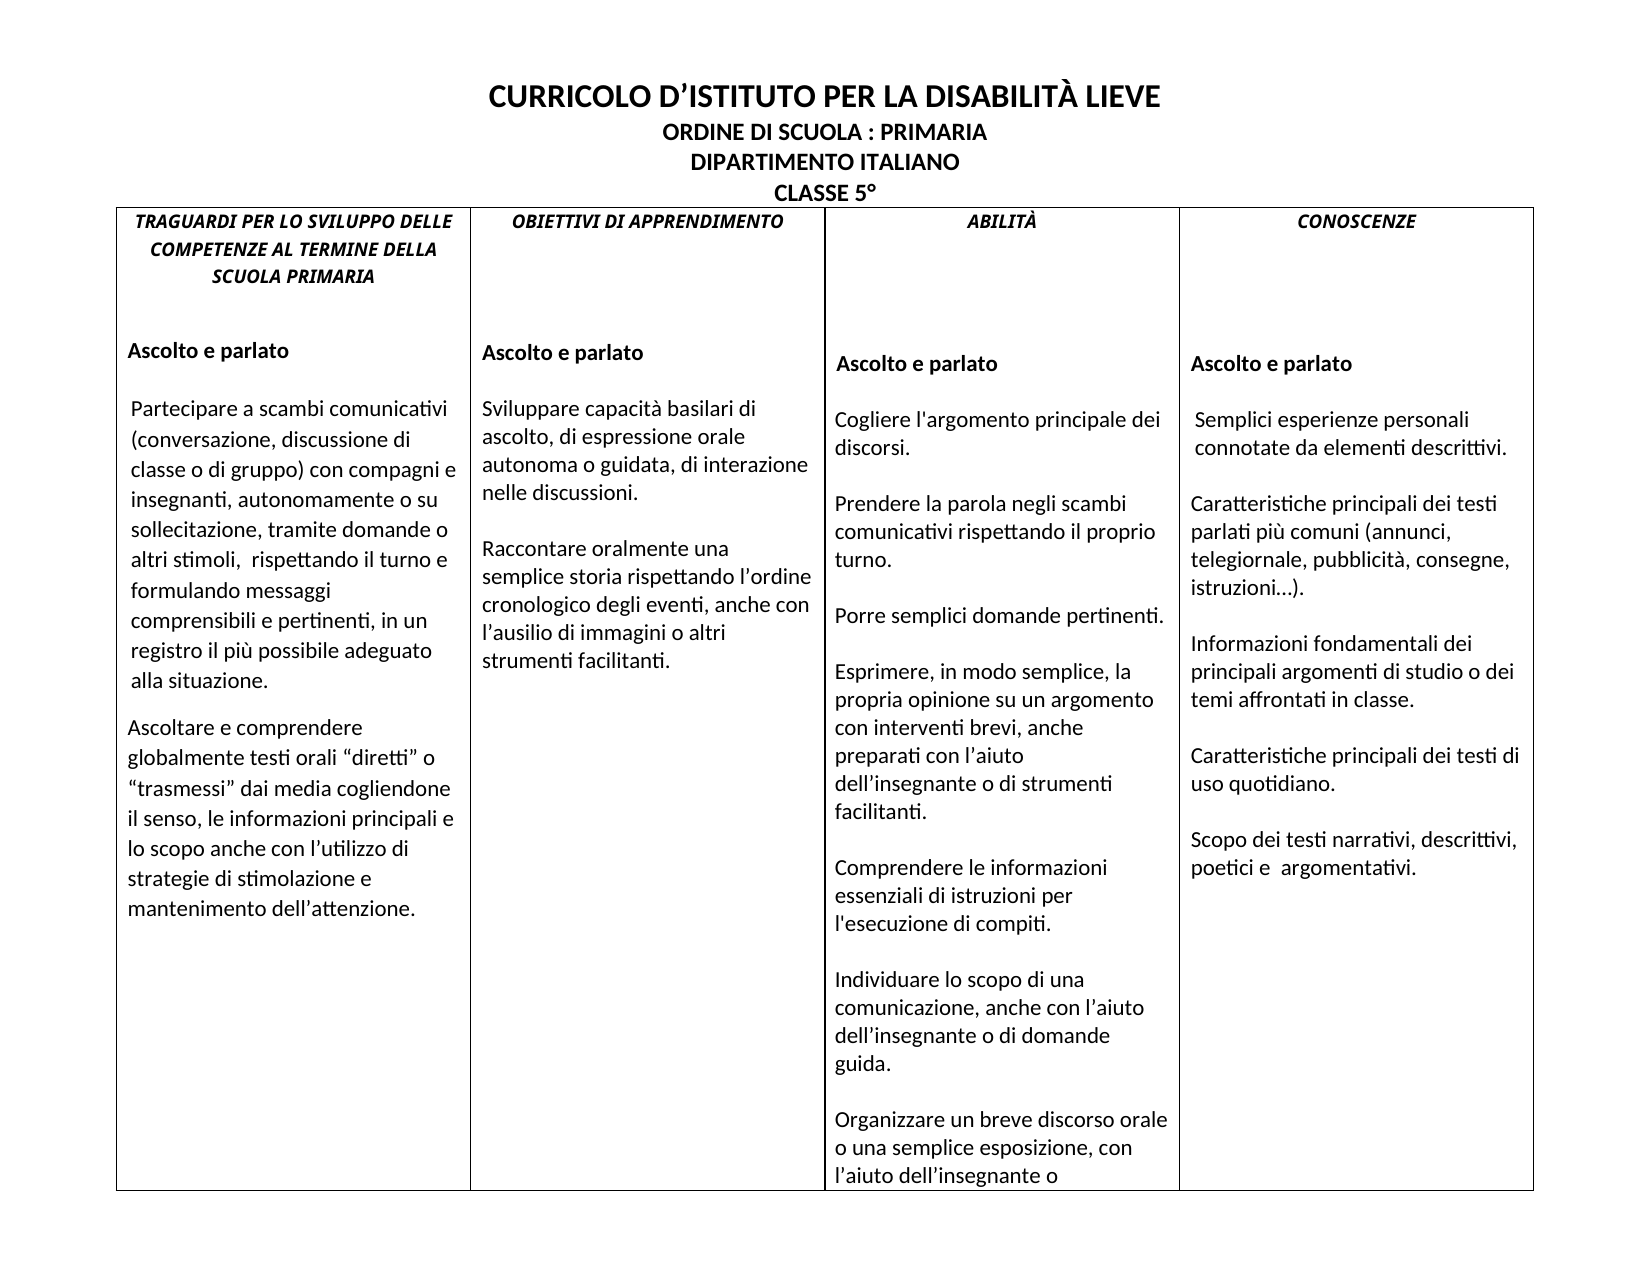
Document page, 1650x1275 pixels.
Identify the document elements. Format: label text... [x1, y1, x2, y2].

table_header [117, 208, 470, 1189]
text ORDINE DI SCUOLA : PRIMARIA [75, 116, 1575, 146]
text DIPARTIMENTO ITALIANO [75, 146, 1575, 177]
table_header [471, 208, 824, 1189]
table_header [826, 208, 1179, 1189]
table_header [1180, 208, 1533, 1189]
text CURRICOLO D’ISTITUTO PER LA DISABILITÀ LIEVE [75, 75, 1575, 116]
text CLASSE 5° [75, 177, 1575, 207]
